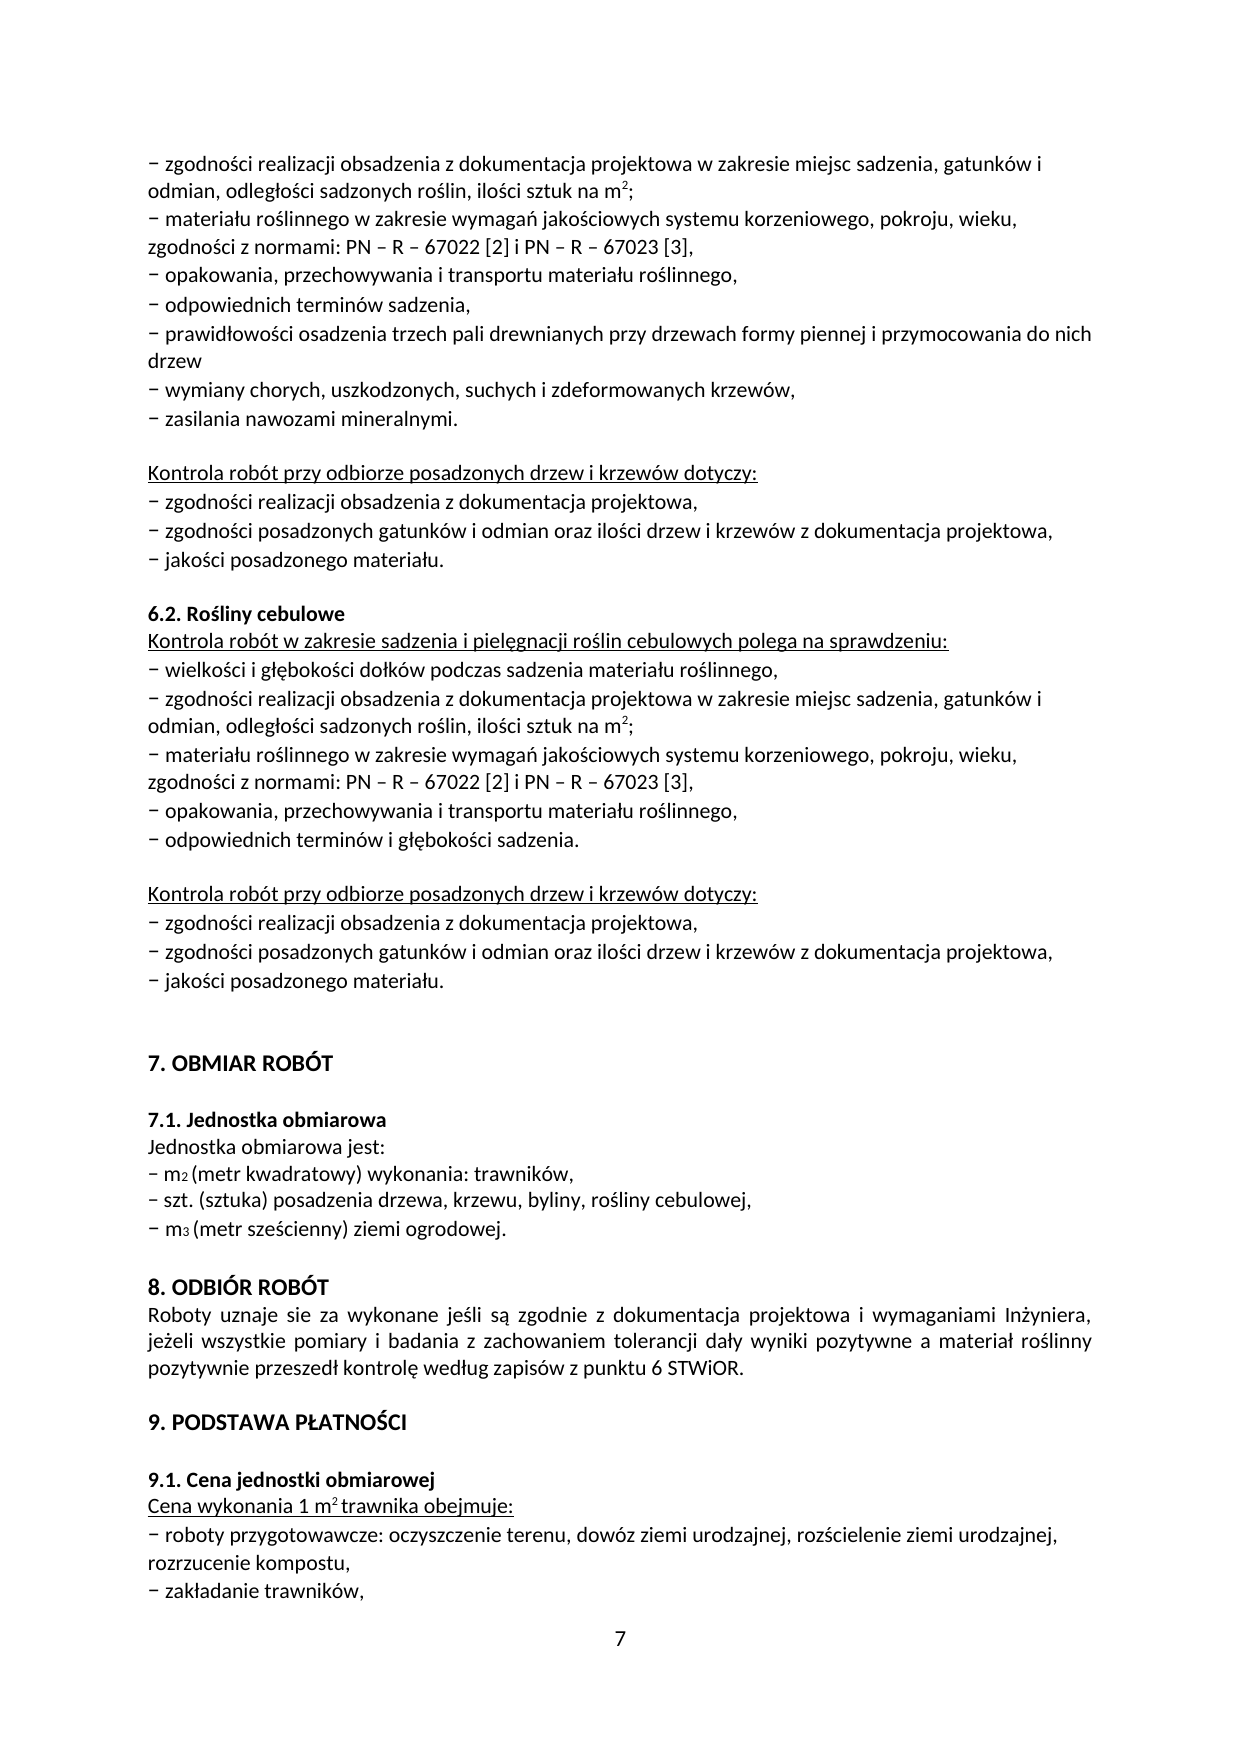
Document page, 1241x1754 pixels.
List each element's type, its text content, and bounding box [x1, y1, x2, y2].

text − zgodności realizacji obsadzenia z dokumentacja projektowa w zakresie miejsc sadzenia, gatunków i odmian, odległości sadzonych roślin, ilości sztuk na m2; [148, 148, 1093, 203]
text − zgodności realizacji obsadzenia z dokumentacja projektowa, [148, 486, 1093, 515]
text − szt. (sztuka) posadzenia drzewa, krzewu, byliny, rośliny cebulowej, [148, 1186, 1093, 1213]
text − opakowania, przechowywania i transportu materiału roślinnego, [148, 795, 1093, 824]
text − opakowania, przechowywania i transportu materiału roślinnego, [148, 259, 1093, 289]
text 7.1. Jednostka obmiarowa [148, 1106, 1093, 1133]
text − odpowiednich terminów i głębokości sadzenia. [148, 824, 1093, 853]
text − roboty przygotowawcze: oczyszczenie terenu, dowóz ziemi urodzajnej, rozścielenie ziemi urodzajnej, rozrzucenie kompostu, [148, 1519, 1093, 1575]
text − zasilania nawozami mineralnymi. [148, 403, 1093, 432]
text − m3 (metr sześcienny) ziemi ogrodowej. [148, 1213, 1093, 1242]
text − prawidłowości osadzenia trzech pali drewnianych przy drzewach formy piennej i przymocowania do nich drzew [148, 318, 1093, 374]
text 9.1. Cena jednostki obmiarowej [148, 1466, 1093, 1493]
text 7. OBMIAR ROBÓT [148, 1048, 1093, 1077]
text − odpowiednich terminów sadzenia, [148, 289, 1093, 318]
text Kontrola robót w zakresie sadzenia i pielęgnacji roślin cebulowych polega na sprawdzeniu: [148, 627, 1093, 654]
text − wymiany chorych, uszkodzonych, suchych i zdeformowanych krzewów, [148, 374, 1093, 403]
text Cena wykonania 1 m2 trawnika obejmuje: [148, 1493, 1093, 1519]
text − materiału roślinnego w zakresie wymagań jakościowych systemu korzeniowego, pokroju, wieku, zgodności z normami: PN – R – 67022 [2] i PN – R – 67023 [3], [148, 739, 1093, 795]
text − zgodności posadzonych gatunków i odmian oraz ilości drzew i krzewów z dokumentacja projektowa, [148, 936, 1093, 965]
text − jakości posadzonego materiału. [148, 965, 1093, 994]
text Jednostka obmiarowa jest: [148, 1133, 1093, 1160]
text 8. ODBIÓR ROBÓT [148, 1272, 1093, 1301]
text − zgodności posadzonych gatunków i odmian oraz ilości drzew i krzewów z dokumentacja projektowa, [148, 515, 1093, 544]
text − zgodności realizacji obsadzenia z dokumentacja projektowa, [148, 907, 1093, 936]
text 9. PODSTAWA PŁATNOŚCI [148, 1407, 1093, 1437]
text − m2 (metr kwadratowy) wykonania: trawników, [148, 1160, 1093, 1186]
text 6.2. Rośliny cebulowe [148, 600, 1093, 627]
text − wielkości i głębokości dołków podczas sadzenia materiału roślinnego, [148, 654, 1093, 683]
text − materiału roślinnego w zakresie wymagań jakościowych systemu korzeniowego, pokroju, wieku, zgodności z normami: PN – R – 67022 [2] i PN – R – 67023 [3], [148, 203, 1093, 259]
text Kontrola robót przy odbiorze posadzonych drzew i krzewów dotyczy: [148, 880, 1093, 907]
text − jakości posadzonego materiału. [148, 544, 1093, 574]
text − zakładanie trawników, [148, 1575, 1093, 1604]
text − zgodności realizacji obsadzenia z dokumentacja projektowa w zakresie miejsc sadzenia, gatunków i odmian, odległości sadzonych roślin, ilości sztuk na m2; [148, 683, 1093, 739]
text Roboty uznaje sie za wykonane jeśli są zgodnie z dokumentacja projektowa i wymaganiami Inżyniera, jeżeli wszystkie pomiary i badania z zachowaniem tolerancji dały wyniki pozytywne a materiał roślinny pozytywnie przeszedł kontrolę według zapisów z punktu 6 STWiOR. [148, 1301, 1093, 1381]
text Kontrola robót przy odbiorze posadzonych drzew i krzewów dotyczy: [148, 459, 1093, 486]
